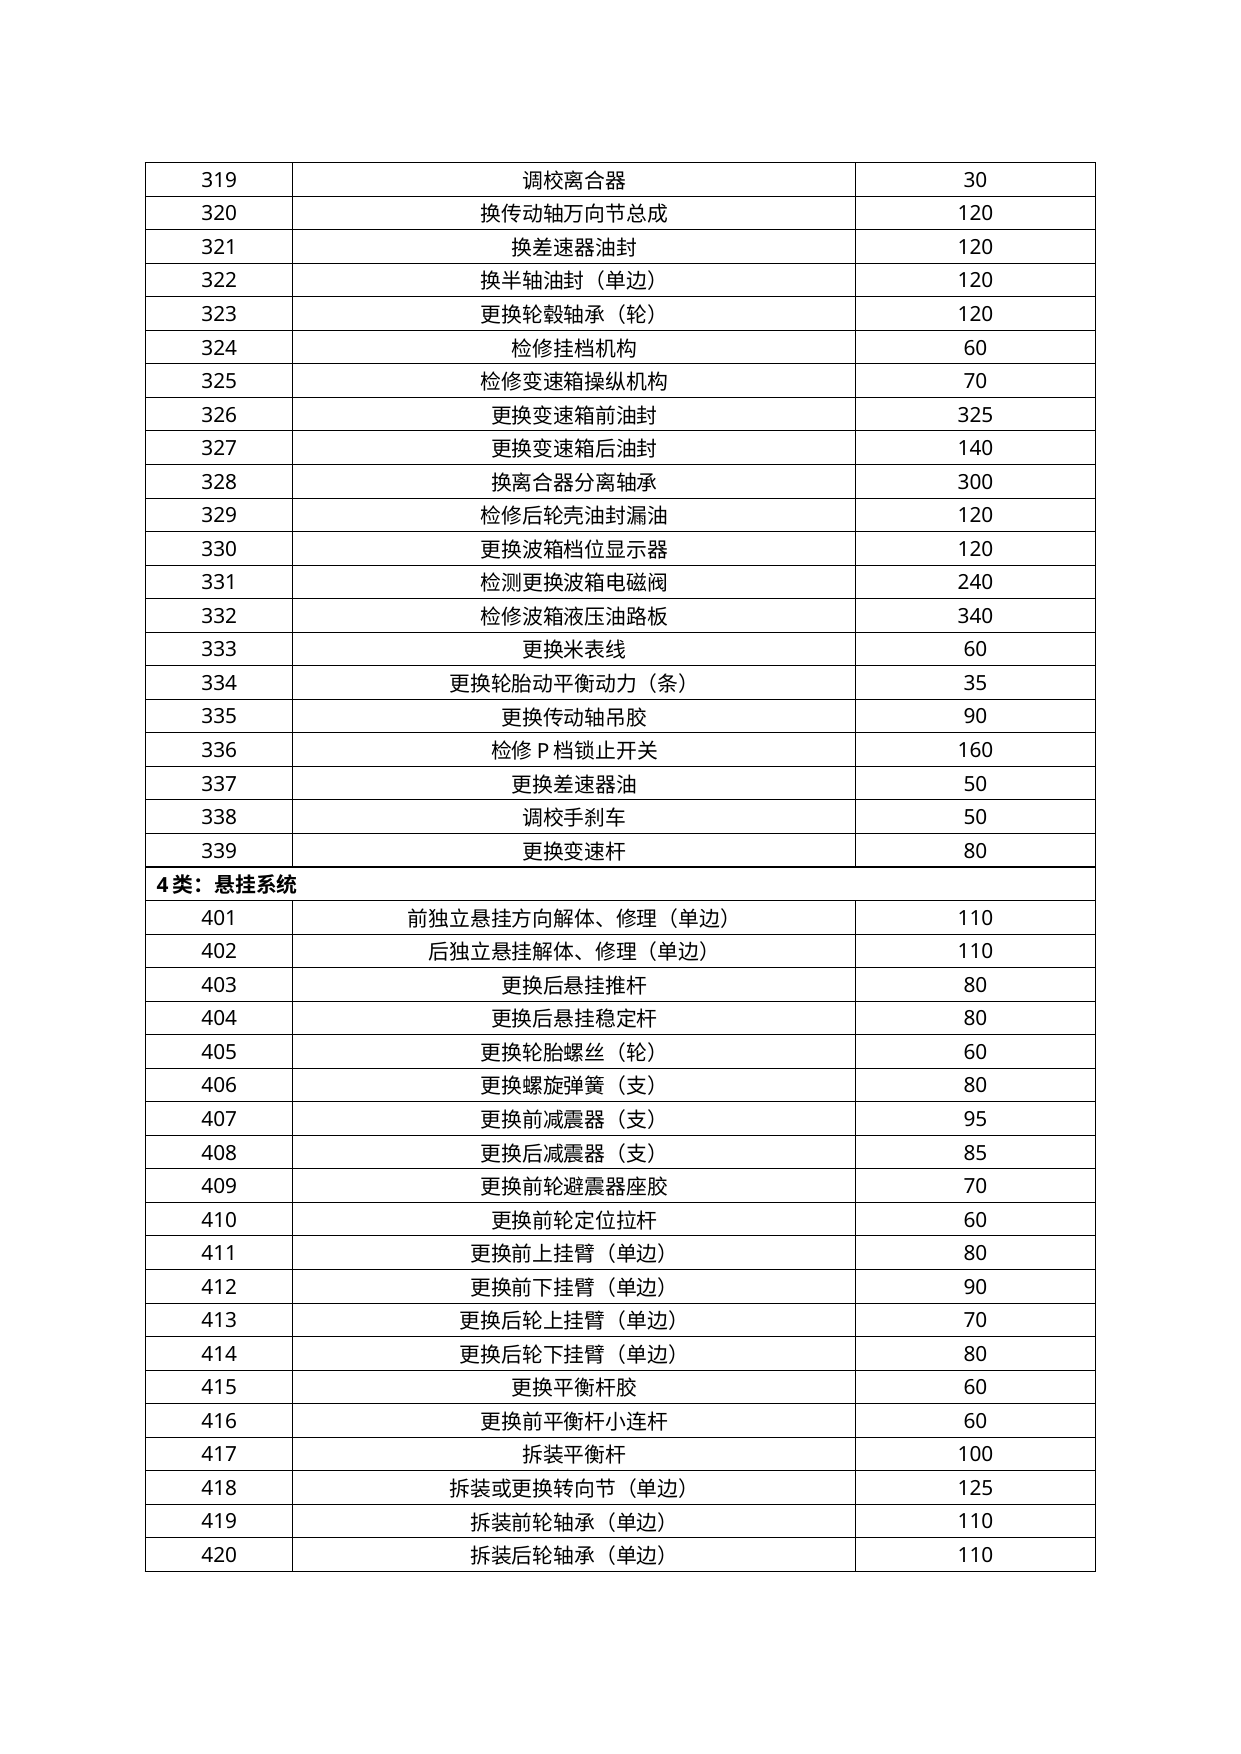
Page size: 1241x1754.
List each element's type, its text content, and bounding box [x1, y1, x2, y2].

table_cell 326 [146, 398, 292, 430]
table_cell 更换螺旋弹簧（支） [293, 1069, 855, 1101]
table_cell 413 [146, 1304, 292, 1336]
table_cell 325 [856, 398, 1095, 430]
table_cell 拆装后轮轴承（单边） [293, 1538, 855, 1571]
table_cell 300 [856, 465, 1095, 497]
table_cell 321 [146, 230, 292, 263]
table_cell 换差速器油封 [293, 230, 855, 263]
table_cell 更换后减震器（支） [293, 1136, 855, 1168]
table_cell 320 [146, 197, 292, 229]
table_cell 332 [146, 599, 292, 632]
table_cell 更换变速箱后油封 [293, 431, 855, 464]
table_cell 329 [146, 499, 292, 531]
table_cell 调校离合器 [293, 163, 855, 196]
table_cell 后独立悬挂解体、修理（单边） [293, 935, 855, 967]
table_cell 拆装平衡杆 [293, 1438, 855, 1470]
table_cell 更换传动轴吊胶 [293, 700, 855, 732]
table_cell 334 [146, 666, 292, 699]
table_cell 30 [856, 163, 1095, 196]
table_cell 检修后轮壳油封漏油 [293, 499, 855, 531]
table_cell 换半轴油封（单边） [293, 264, 855, 296]
table_cell 更换前上挂臂（单边） [293, 1236, 855, 1269]
table_cell 404 [146, 1002, 292, 1034]
table_cell 更换差速器油 [293, 767, 855, 799]
table_cell 换传动轴万向节总成 [293, 197, 855, 229]
table_cell 35 [856, 666, 1095, 699]
table_cell 85 [856, 1136, 1095, 1168]
table_cell 60 [856, 1203, 1095, 1235]
table_cell 70 [856, 1169, 1095, 1202]
table_cell 80 [856, 1236, 1095, 1269]
table_cell 417 [146, 1438, 292, 1470]
table_cell 407 [146, 1102, 292, 1135]
table_cell 416 [146, 1404, 292, 1437]
table_cell 330 [146, 532, 292, 564]
table_cell 335 [146, 700, 292, 732]
table_cell 50 [856, 767, 1095, 799]
table_cell 340 [856, 599, 1095, 632]
table_cell 90 [856, 700, 1095, 732]
table_cell 412 [146, 1270, 292, 1302]
table_cell 100 [856, 1438, 1095, 1470]
table_cell 更换米表线 [293, 633, 855, 665]
table_cell 401 [146, 901, 292, 933]
table_cell 更换变速箱前油封 [293, 398, 855, 430]
table_cell 80 [856, 834, 1095, 866]
table_cell 更换后轮下挂臂（单边） [293, 1337, 855, 1369]
table_cell 322 [146, 264, 292, 296]
table_cell 323 [146, 297, 292, 330]
table_cell 拆装或更换转向节（单边） [293, 1471, 855, 1504]
table_cell 更换前减震器（支） [293, 1102, 855, 1135]
table_cell 339 [146, 834, 292, 866]
table_cell 110 [856, 901, 1095, 933]
table_cell 更换波箱档位显示器 [293, 532, 855, 564]
table_cell 419 [146, 1505, 292, 1537]
table_cell 60 [856, 331, 1095, 363]
table_cell 319 [146, 163, 292, 196]
table_cell 拆装前轮轴承（单边） [293, 1505, 855, 1537]
table_cell 402 [146, 935, 292, 967]
table_cell 338 [146, 800, 292, 833]
table_cell 331 [146, 566, 292, 598]
table_cell 调校手刹车 [293, 800, 855, 833]
table_cell 更换前轮避震器座胶 [293, 1169, 855, 1202]
table_cell 414 [146, 1337, 292, 1369]
table_cell 更换平衡杆胶 [293, 1371, 855, 1403]
table_cell 50 [856, 800, 1095, 833]
table_cell 换离合器分离轴承 [293, 465, 855, 497]
table_cell 120 [856, 499, 1095, 531]
table_cell 检修P档锁止开关 [293, 733, 855, 766]
table_cell 60 [856, 1035, 1095, 1068]
table_cell 110 [856, 935, 1095, 967]
table_cell 更换前平衡杆小连杆 [293, 1404, 855, 1437]
table_cell 检修波箱液压油路板 [293, 599, 855, 632]
table_cell 更换前轮定位拉杆 [293, 1203, 855, 1235]
table_cell 160 [856, 733, 1095, 766]
table_cell 405 [146, 1035, 292, 1068]
table_cell 110 [856, 1505, 1095, 1537]
table_cell 120 [856, 532, 1095, 564]
table_cell 120 [856, 297, 1095, 330]
table_cell 406 [146, 1069, 292, 1101]
table_cell 70 [856, 1304, 1095, 1336]
table_cell 409 [146, 1169, 292, 1202]
table_cell 90 [856, 1270, 1095, 1302]
table_cell 337 [146, 767, 292, 799]
table_cell 更换轮胎动平衡动力（条） [293, 666, 855, 699]
table_cell 更换变速杆 [293, 834, 855, 866]
table_cell 125 [856, 1471, 1095, 1504]
table_cell 95 [856, 1102, 1095, 1135]
table_cell 408 [146, 1136, 292, 1168]
table_cell 110 [856, 1538, 1095, 1571]
table_cell 415 [146, 1371, 292, 1403]
table_cell 410 [146, 1203, 292, 1235]
table_cell 80 [856, 1002, 1095, 1034]
table_cell 327 [146, 431, 292, 464]
table_cell 前独立悬挂方向解体、修理（单边） [293, 901, 855, 933]
table_cell 120 [856, 264, 1095, 296]
table_cell 120 [856, 230, 1095, 263]
table_cell 70 [856, 364, 1095, 397]
table_cell 更换后悬挂稳定杆 [293, 1002, 855, 1034]
table_cell 更换后轮上挂臂（单边） [293, 1304, 855, 1336]
table_cell 403 [146, 968, 292, 1001]
table_cell 更换后悬挂推杆 [293, 968, 855, 1001]
table_cell 418 [146, 1471, 292, 1504]
table_cell 检修挂档机构 [293, 331, 855, 363]
table_cell 80 [856, 1337, 1095, 1369]
table_cell 80 [856, 1069, 1095, 1101]
table_cell 336 [146, 733, 292, 766]
table_cell 更换前下挂臂（单边） [293, 1270, 855, 1302]
table_cell 60 [856, 1371, 1095, 1403]
table_cell 60 [856, 633, 1095, 665]
table_cell 80 [856, 968, 1095, 1001]
table_cell 更换轮胎螺丝（轮） [293, 1035, 855, 1068]
table_cell 325 [146, 364, 292, 397]
table_cell 411 [146, 1236, 292, 1269]
table_cell 324 [146, 331, 292, 363]
table_cell 检修变速箱操纵机构 [293, 364, 855, 397]
table_cell 60 [856, 1404, 1095, 1437]
table_cell 检测更换波箱电磁阀 [293, 566, 855, 598]
table_cell 120 [856, 197, 1095, 229]
table_cell 更换轮毂轴承（轮） [293, 297, 855, 330]
table_cell 140 [856, 431, 1095, 464]
table_cell 333 [146, 633, 292, 665]
table_cell 328 [146, 465, 292, 497]
table_cell 420 [146, 1538, 292, 1571]
table_cell 240 [856, 566, 1095, 598]
table_cell 4类：悬挂系统 [146, 868, 1095, 900]
